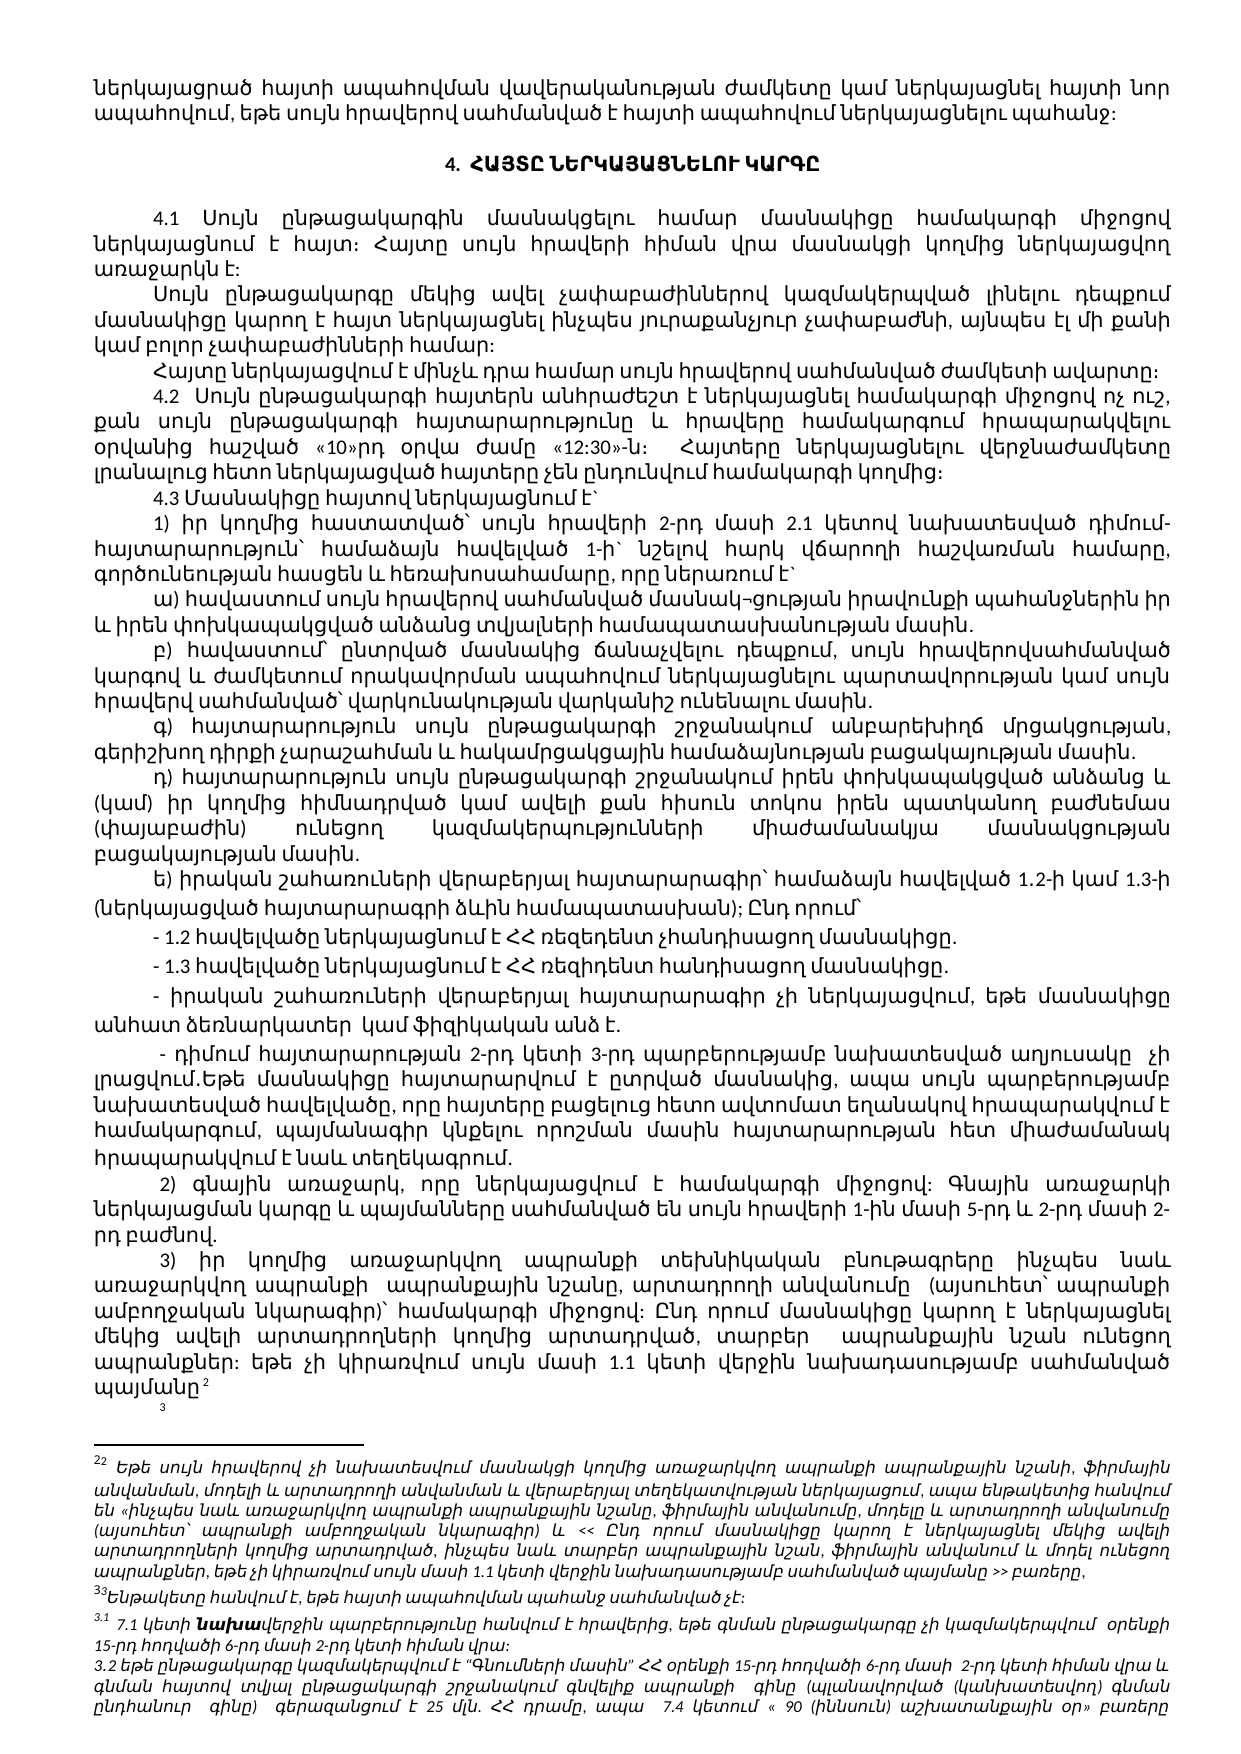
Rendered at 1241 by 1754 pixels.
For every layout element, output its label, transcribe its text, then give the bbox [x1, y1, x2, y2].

text 1) իր կողմից հաստատված՝ սույն հրավերի 2-րդ մասի 2.1 կետով նախատեսված դիմում-հայտարարություն՝ համաձայն հավելված 1-ի` նշելով հարկ վճարողի հաշվառման համարը, գործունեության հասցեն և հեռախոսահամարը, որը ներառում է` [94, 510, 1171, 587]
text 3 [94, 1400, 1171, 1425]
text - իրական շահառուների վերաբերյալ հայտարարագիր չի ներկայացվում, եթե մասնակիցը անհատ ձեռնարկատեր կամ ֆիզիկական անձ է. [94, 983, 1171, 1037]
text ա) հավաստում սույն հրավերով սահմանված մասնակ¬ցության իրավունքի պահանջներին իր և իրեն փոխկապակցված անձանց տվյալների համապատասխանության մասին. [94, 587, 1171, 637]
text 4.2 Սույն ընթացակարգի հայտերն անհրաժեշտ է ներկայացնել համակարգի միջոցով ոչ ուշ, քան սույն ընթացակարգի հայտարարությունը և հրավերը համակարգում հրապարակվելու օրվանից հաշված «10»րդ օրվա ժամը «12:30»-ն։ Հայտերը ներկայացնելու վերջնաժամկետը լրանալուց հետո ներկայացված հայտերը չեն ընդունվում համակարգի կողմից։ [94, 383, 1171, 485]
text Հայտը ներկայացվում է մինչև դրա համար սույն հրավերով սահմանված ժամկետի ավարտը։ [94, 358, 1171, 383]
text դ) հայտարարություն սույն ընթացակարգի շրջանակում իրեն փոխկապակցված անձանց և (կամ) իր կողմից հիմնադրված կամ ավելի քան հիսուն տոկոս իրեն պատկանող բաժնեմաս (փայաբաժին) ունեցող կազմակերպությունների միաժամանակյա մասնակցության բացակայության մասին. [94, 764, 1171, 866]
text - 1.2 հավելվածը ներկայացնում է ՀՀ ռեզեդենտ չհանդիսացող մասնակիցը. [94, 924, 1171, 950]
text Սույն ընթացակարգը մեկից ավել չափաբաժիններով կազմակերպված լինելու դեպքում մասնակիցը կարող է հայտ ներկայացնել ինչպես յուրաքանչյուր չափաբաժնի, այնպես էլ մի քանի կամ բոլոր չափաբաժինների համար: [94, 282, 1171, 358]
text - դիմում հայտարարության 2-րդ կետի 3-րդ պարբերությամբ նախատեսված աղյուսակը չի լրացվում․Եթե մասնակիցը հայտարարվում է ըտրված մասնակից, ապա սույն պարբերությամբ նախատեսված հավելվածը, որը հայտերը բացելուց հետո ավտոմատ եղանակով հրապարակվում է համակարգում, պայմանագիր կնքելու որոշման մասին հայտարարության հետ միաժամանակ հրապարակվում է նաև տեղեկագրում. [94, 1041, 1171, 1171]
text բ) հավաստում՝ ընտրված մասնակից ճանաչվելու դեպքում, սույն հրավերովսահմանված կարգով և ժամկետում որակավորման ապահովում ներկայացնելու պարտավորության կամ սույն հրավերվ սահմանված՝ վարկունակության վարկանիշ ունենալու մասին. [94, 637, 1171, 714]
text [94, 75, 1171, 126]
text գ) հայտարարություն սույն ընթացակարգի շրջանակում անբարեխիղճ մրցակցության, գերիշխող դիրքի չարաշահման և հակամրցակցային համաձայնության բացակայության մասին. [94, 714, 1171, 764]
text 3) իր կողմից առաջարկվող ապրանքի տեխնիկական բնութագրերը ինչպես նաև առաջարկվող ապրանքի ապրանքային նշանը, արտադրողի անվանումը (այսուհետ՝ ապրանքի ամբողջական նկարագիր)՝ համակարգի միջոցով: Ընդ որում մասնակիցը կարող է ներկայացնել մեկից ավելի արտադրողների կողմից արտադրված, տարբեր ապրանքային նշան ունեցող ապրանքներ: եթե չի կիրառվում սույն մասի 1.1 կետի վերջին նախադասությամբ սահմանված պայմանը 2 [94, 1247, 1171, 1400]
text 4. ՀԱՅՏԸ ՆԵՐԿԱՅԱՑՆԵԼՈՒ ԿԱՐԳԸ [94, 151, 1171, 177]
text 4.1 Սույն ընթացակարգին մասնակցելու համար մասնակիցը համակարգի միջոցով ներկայացնում է հայտ։ Հայտը սույն հրավերի հիման վրա մասնակցի կողմից ներկայացվող առաջարկն է: [94, 205, 1171, 282]
text 2) գնային առաջարկ, որը ներկայացվում է համակարգի միջոցով: Գնային առաջարկի ներկայացման կարգը և պայմանները սահմանված են սույն հրավերի 1-ին մասի 5-րդ և 2-րդ մասի 2-րդ բաժնով. [94, 1171, 1171, 1247]
text - 1.3 հավելվածը ներկայացնում է ՀՀ ռեզիդենտ հանդիսացող մասնակիցը. [94, 954, 1171, 979]
text 4.3 Մասնակիցը հայտով ներկայացնում է` [94, 485, 1171, 510]
text ե) իրական շահառուների վերաբերյալ հայտարարագիր՝ համաձայն հավելված 1․2-ի կամ 1.3-ի (ներկայացված հայտարարագրի ձևին համապատասխան); Ընդ որում՝ [94, 866, 1171, 921]
